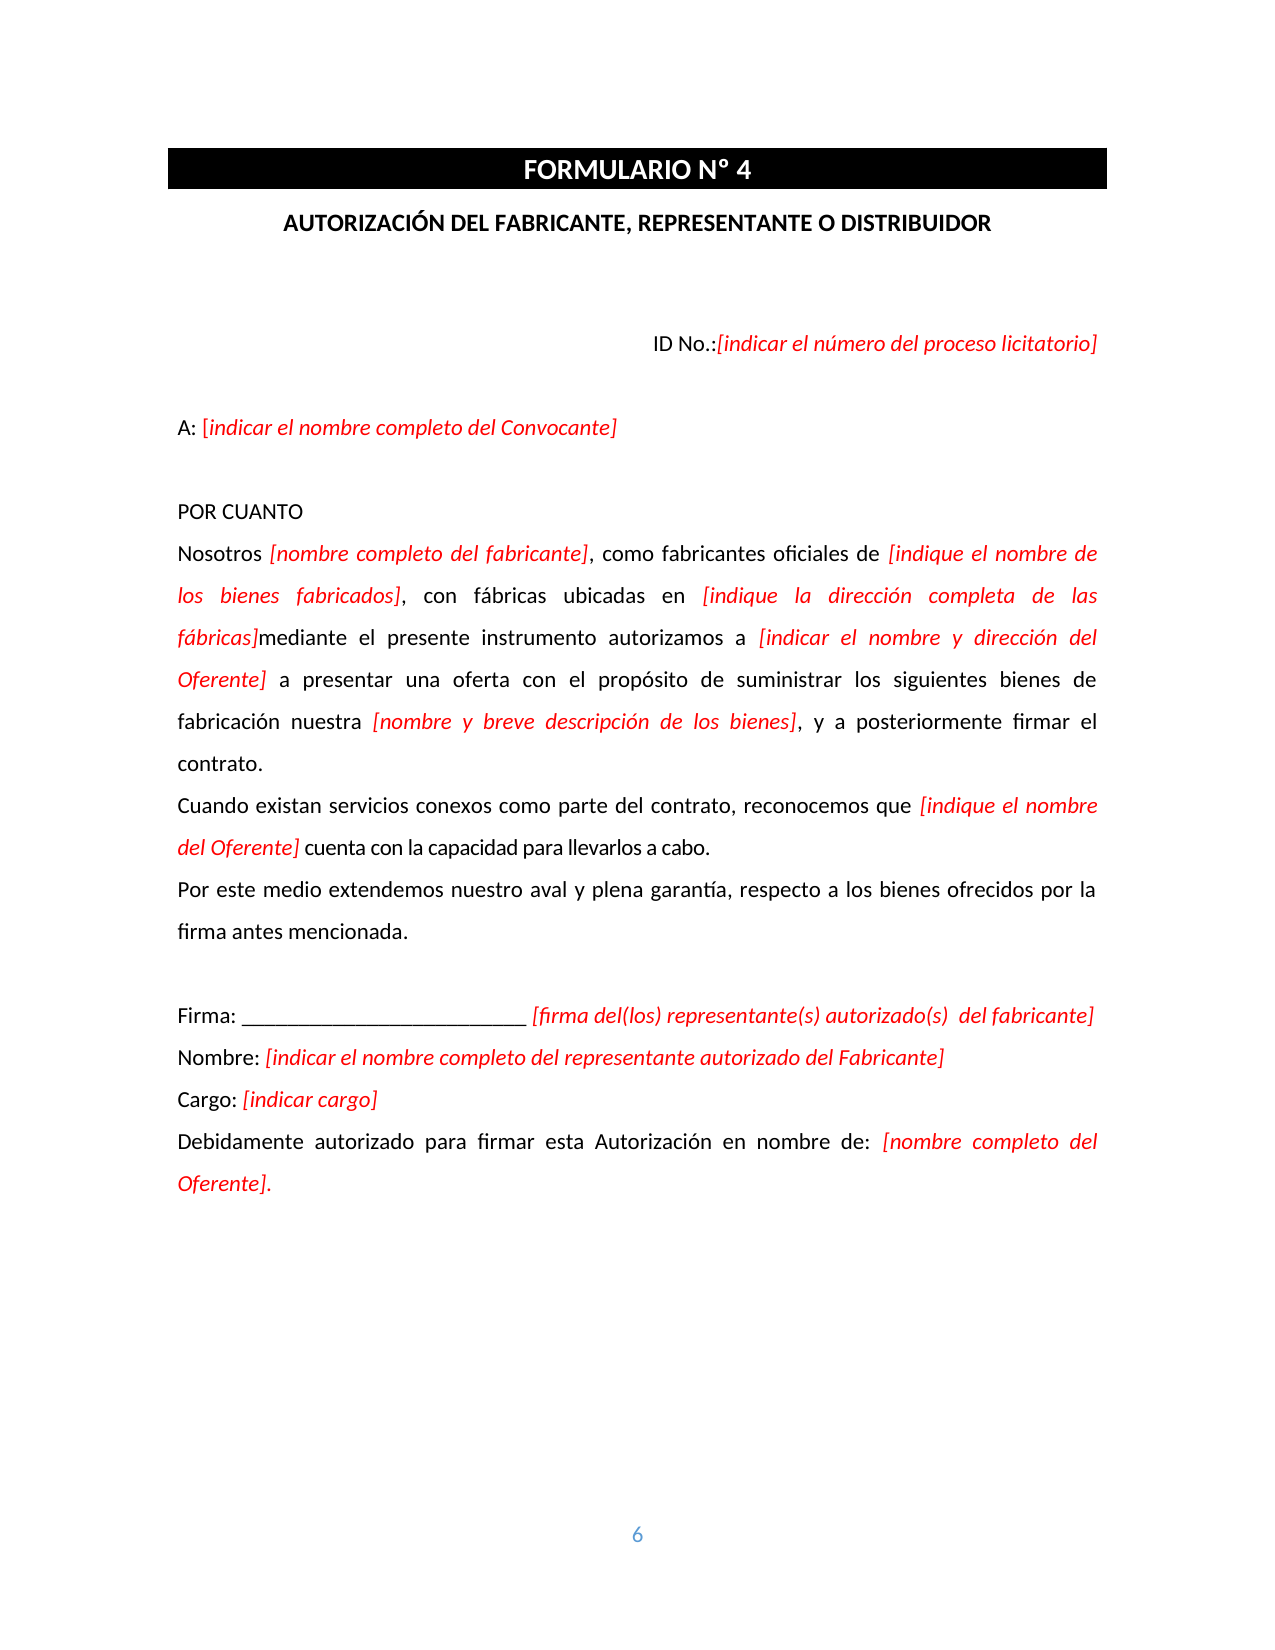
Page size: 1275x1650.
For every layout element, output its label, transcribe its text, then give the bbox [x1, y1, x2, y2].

list Por este medio extendemos nuestro aval y plena garantía, respecto a los bienes ofrecidos por la firma antes mencionada. [177, 875, 1098, 945]
text ID No.:[indicar el número del proceso licitatorio] [177, 329, 1098, 357]
list Nombre: [indicar el nombre completo del representante autorizado del Fabricante] [177, 1043, 1098, 1071]
text A: [indicar el nombre completo del Convocante] [177, 413, 1098, 441]
text FORMULARIO Nº 4 [169, 149, 1106, 188]
list Debidamente autorizado para firmar esta Autorización en nombre de: [nombre completo del Oferente]. [177, 1127, 1098, 1197]
text AUTORIZACIÓN DEL FABRICANTE, REPRESENTANTE O DISTRIBUIDOR [177, 207, 1098, 238]
list Cuando existan servicios conexos como parte del contrato, reconocemos que [indique el nombre del Oferente] cuenta con la capacidad para llevarlos a cabo. [177, 791, 1098, 861]
list POR CUANTO [177, 497, 1098, 525]
list Nosotros [nombre completo del fabricante], como fabricantes oficiales de [indique el nombre de los bienes fabricados], con fábricas ubicadas en [indique la dirección completa de las fábricas]mediante el presente instrumento autorizamos a [indicar el nombre y dirección del Oferente] a presentar una oferta con el propósito de suministrar los siguientes bienes de fabricación nuestra [nombre y breve descripción de los bienes], y a posteriormente firmar el contrato. [177, 539, 1098, 777]
text Firma: _________________________ [firma del(los) representante(s) autorizado(s) del fabricante] [177, 1001, 1098, 1029]
list Cargo: [indicar cargo] [177, 1085, 1098, 1113]
